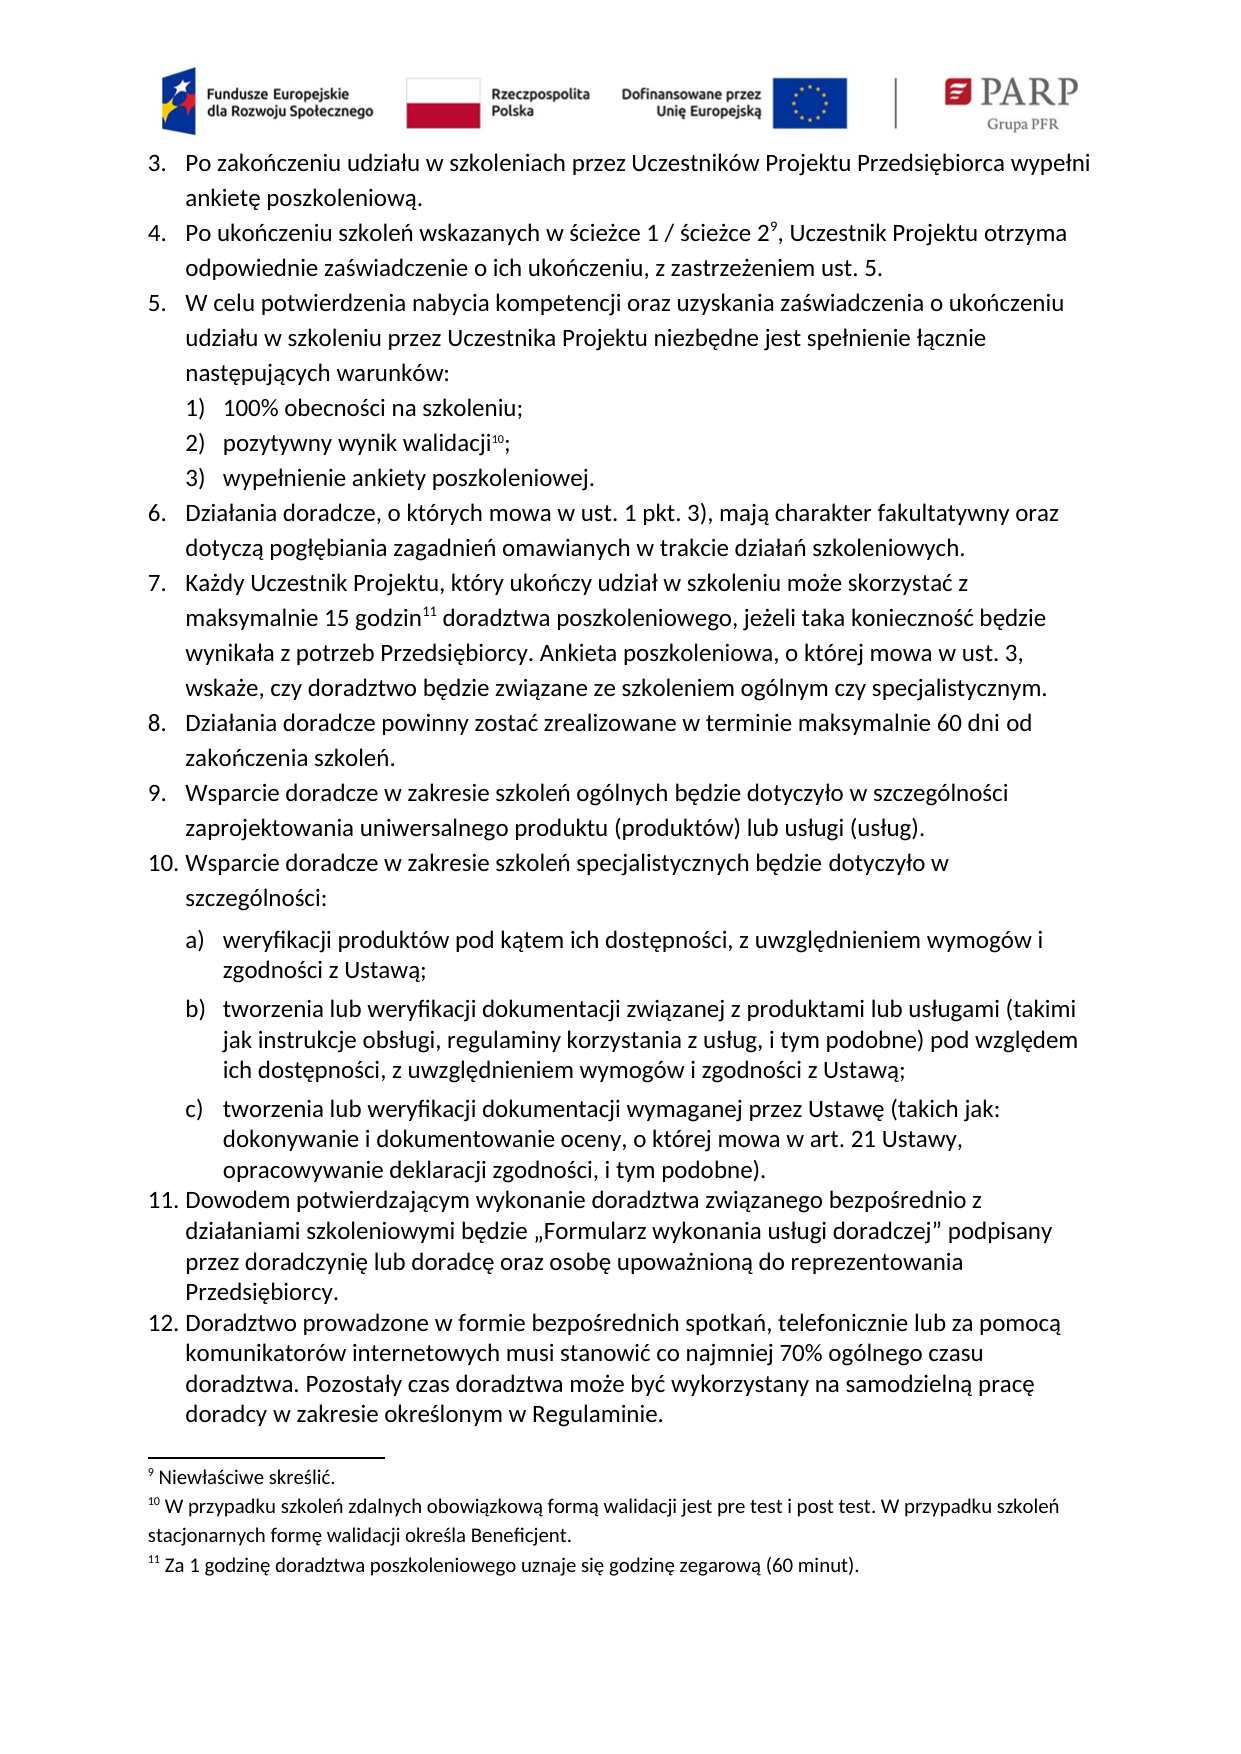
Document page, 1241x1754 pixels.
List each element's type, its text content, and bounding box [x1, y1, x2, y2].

list W celu potwierdzenia nabycia kompetencji oraz uzyskania zaświadczenia o ukończeniu udziału w szkoleniu przez Uczestnika Projektu niezbędne jest spełnienie łącznie następujących warunków: [148, 288, 1093, 388]
list tworzenia lub weryfikacji dokumentacji wymaganej przez Ustawę (takich jak: dokonywanie i dokumentowanie oceny, o której mowa w art. 21 Ustawy, opracowywanie deklaracji zgodności, i tym podobne). [185, 1093, 1093, 1185]
list Dowodem potwierdzającym wykonanie doradztwa związanego bezpośrednio z działaniami szkoleniowymi będzie „Formularz wykonania usługi doradczej” podpisany przez doradczynię lub doradcę oraz osobę upoważnioną do reprezentowania Przedsiębiorcy. [148, 1185, 1093, 1307]
list Doradztwo prowadzone w formie bezpośrednich spotkań, telefonicznie lub za pomocą komunikatorów internetowych musi stanowić co najmniej 70% ogólnego czasu doradztwa. Pozostały czas doradztwa może być wykorzystany na samodzielną pracę doradcy w zakresie określonym w Regulaminie. [148, 1307, 1093, 1429]
list Po zakończeniu udziału w szkoleniach przez Uczestników Projektu Przedsiębiorca wypełni ankietę poszkoleniową. [148, 148, 1093, 213]
list Po ukończeniu szkoleń wskazanych w ścieżce 1 / ścieżce 2, Uczestnik Projektu otrzyma odpowiednie zaświadczenie o ich ukończeniu, z zastrzeżeniem ust. 5. [148, 218, 1093, 283]
list 100% obecności na szkoleniu; [185, 393, 1093, 423]
list Działania doradcze powinny zostać zrealizowane w terminie maksymalnie 60 dni od zakończenia szkoleń. [148, 708, 1093, 773]
list Działania doradcze, o których mowa w ust. 1 pkt. 3), mają charakter fakultatywny oraz dotyczą pogłębiania zagadnień omawianych w trakcie działań szkoleniowych. [148, 498, 1093, 563]
list tworzenia lub weryfikacji dokumentacji związanej z produktami lub usługami (takimi jak instrukcje obsługi, regulaminy korzystania z usług, i tym podobne) pod względem ich dostępności, z uwzględnieniem wymogów i zgodności z Ustawą; [185, 993, 1093, 1085]
list Wsparcie doradcze w zakresie szkoleń ogólnych będzie dotyczyło w szczególności zaprojektowania uniwersalnego produktu (produktów) lub usługi (usług). [148, 778, 1093, 843]
picture [147, 59, 1093, 145]
list pozytywny wynik walidacji; [185, 428, 1093, 458]
list weryfikacji produktów pod kątem ich dostępności, z uwzględnieniem wymogów i zgodności z Ustawą; [185, 924, 1093, 985]
list wypełnienie ankiety poszkoleniowej. [185, 463, 1093, 493]
list Wsparcie doradcze w zakresie szkoleń specjalistycznych będzie dotyczyło w szczególności: [148, 848, 1093, 913]
list Każdy Uczestnik Projektu, który ukończy udział w szkoleniu może skorzystać z maksymalnie 15 godzin doradztwa poszkoleniowego, jeżeli taka konieczność będzie wynikała z potrzeb Przedsiębiorcy. Ankieta poszkoleniowa, o której mowa w ust. 3, wskaże, czy doradztwo będzie związane ze szkoleniem ogólnym czy specjalistycznym. [148, 568, 1093, 703]
